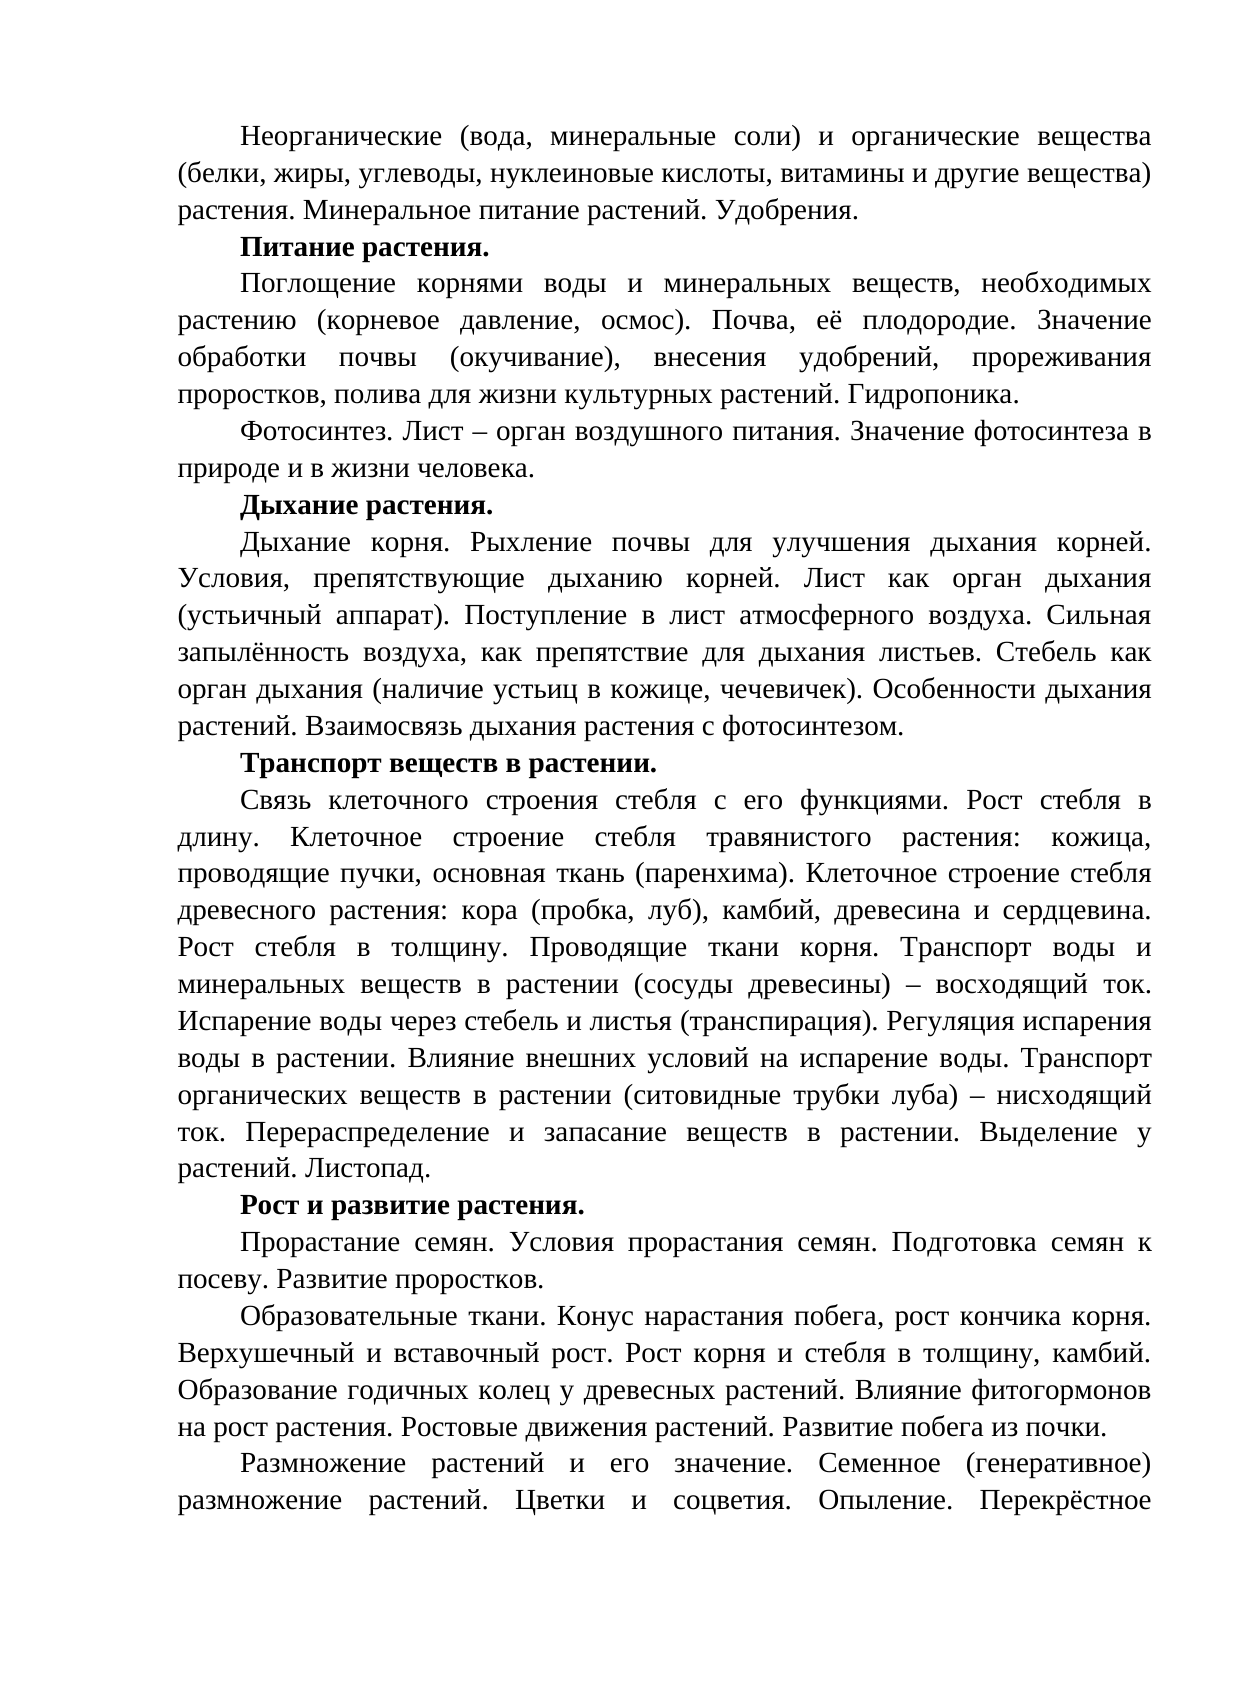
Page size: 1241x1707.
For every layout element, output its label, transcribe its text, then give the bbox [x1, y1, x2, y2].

text Образовательные ткани. Конус нарастания побега, рост кончика корня. Верхушечный и вставочный рост. Рост корня и стебля в толщину, камбий. Образование годичных колец у древесных растений. Влияние фитогормонов на рост растения. Ростовые движения растений. Развитие побега из почки. [177, 1298, 1152, 1442]
text Неорганические (вода, минеральные соли) и органические вещества (белки, жиры, углеводы, нуклеиновые кислоты, витамины и другие вещества) растения. Минеральное питание растений. Удобрения. [177, 118, 1152, 225]
text Прорастание семян. Условия прорастания семян. Подготовка семян к посеву. Развитие проростков. [177, 1224, 1152, 1295]
text Питание растения. [177, 229, 1152, 262]
text Дыхание корня. Рыхление почвы для улучшения дыхания корней. Условия, препятствующие дыханию корней. Лист как орган дыхания (устьичный аппарат). Поступление в лист атмосферного воздуха. Сильная запылённость воздуха, как препятствие для дыхания листьев. Стебель как орган дыхания (наличие устьиц в кожице, чечевичек). Особенности дыхания растений. Взаимосвязь дыхания растения с фотосинтезом. [177, 524, 1152, 742]
text Связь клеточного строения стебля с его функциями. Рост стебля в длину. Клеточное строение стебля травянистого растения: кожица, проводящие пучки, основная ткань (паренхима). Клеточное строение стебля древесного растения: кора (пробка, луб), камбий, древесина и сердцевина. Рост стебля в толщину. Проводящие ткани корня. Транспорт воды и минеральных веществ в растении (сосуды древесины) – восходящий ток. Испарение воды через стебель и листья (транспирация). Регуляция испарения воды в растении. Влияние внешних условий на испарение воды. Транспорт органических веществ в растении (ситовидные трубки луба) – нисходящий ток. Перераспределение и запасание веществ в растении. Выделение у растений. Листопад. [177, 782, 1152, 1184]
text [177, 1446, 1152, 1516]
text Фотосинтез. Лист – орган воздушного питания. Значение фотосинтеза в природе и в жизни человека. [177, 413, 1152, 483]
text Рост и развитие растения. [177, 1187, 1152, 1221]
text Транспорт веществ в растении. [177, 745, 1152, 778]
text Поглощение корнями воды и минеральных веществ, необходимых растению (корневое давление, осмос). Почва, её плодородие. Значение обработки почвы (окучивание), внесения удобрений, прореживания проростков, полива для жизни культурных растений. Гидропоника. [177, 266, 1152, 410]
text Дыхание растения. [177, 487, 1152, 520]
